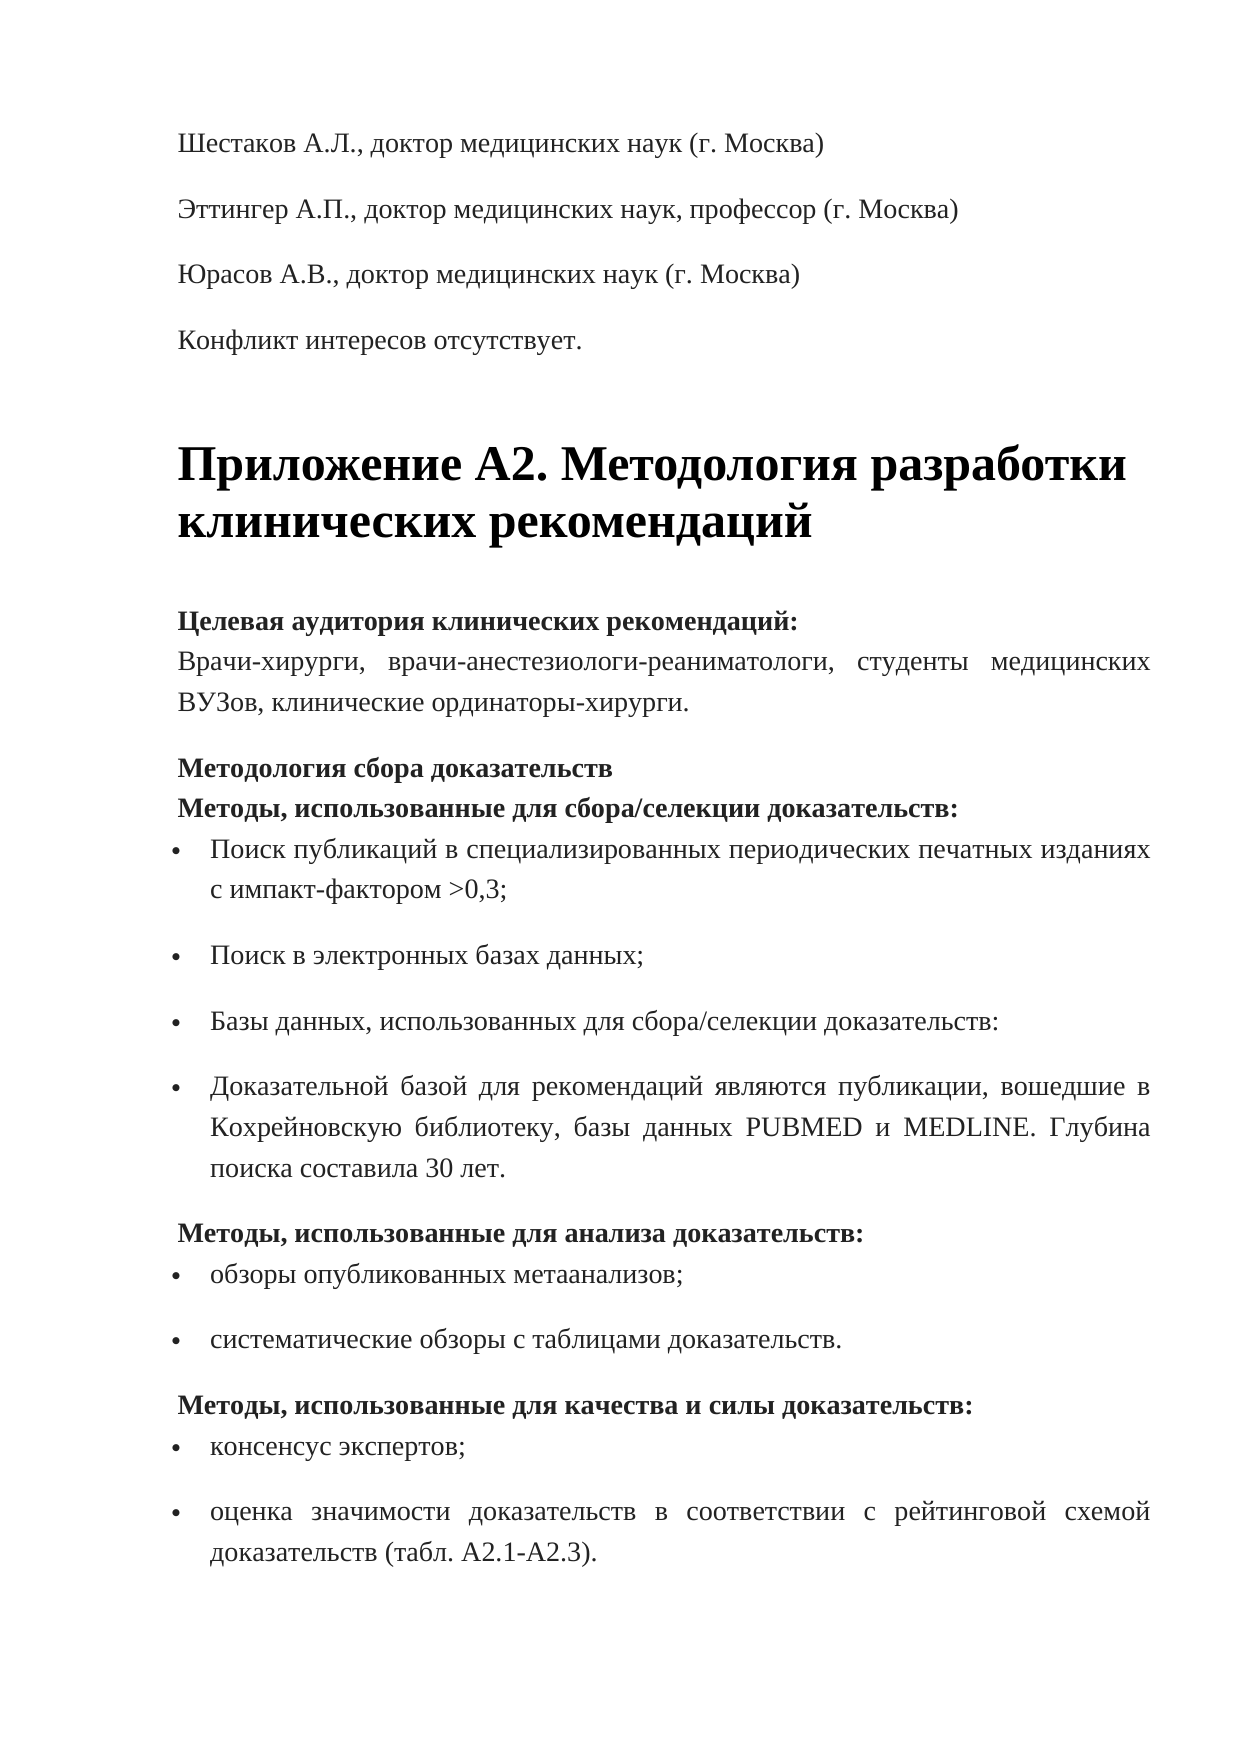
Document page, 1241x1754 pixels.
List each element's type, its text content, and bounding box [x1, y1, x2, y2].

text Юрасов А.В., доктор медицинских наук (г. Москва) [177, 249, 1152, 290]
list Поиск публикаций в специализированных периодических печатных изданиях с импакт-фактором >0,3; [172, 824, 1152, 905]
list Доказательной базой для рекомендаций являются публикации, вошедшие в Кохрейновскую библиотеку, базы данных PUBMED и MEDLINE. Глубина поиска составила 30 лет. [172, 1061, 1152, 1183]
text Методы, использованные для анализа доказательств: [177, 1208, 1152, 1249]
text Врачи-хирурги, врачи-анестезиологи-реаниматологи, студенты медицинских ВУЗов, клинические ординаторы-хирурги. [177, 636, 1152, 717]
text Методы, использованные для сбора/селекции доказательств: [177, 783, 1152, 824]
list консенсус экспертов; [172, 1421, 1152, 1461]
list обзоры опубликованных метаанализов; [172, 1249, 1152, 1289]
text Приложение А2. Методология разработки клинических рекомендаций [177, 434, 1152, 549]
text Эттингер А.П., доктор медицинских наук, профессор (г. Москва) [177, 184, 1152, 224]
text Методы, использованные для качества и силы доказательств: [177, 1380, 1152, 1421]
text Конфликт интересов отсутствует. [177, 315, 1152, 356]
list Поиск в электронных базах данных; [172, 930, 1152, 971]
text Шестаков А.Л., доктор медицинских наук (г. Москва) [177, 118, 1152, 159]
text Методология сбора доказательств [177, 742, 1152, 783]
list систематические обзоры с таблицами доказательств. [172, 1314, 1152, 1355]
list оценка значимости доказательств в соответствии с рейтинговой схемой доказательств (табл. А2.1-А2.3). [172, 1486, 1152, 1567]
text Целевая аудитория клинических рекомендаций: [177, 596, 1152, 636]
list Базы данных, использованных для сбора/селекции доказательств: [172, 996, 1152, 1036]
